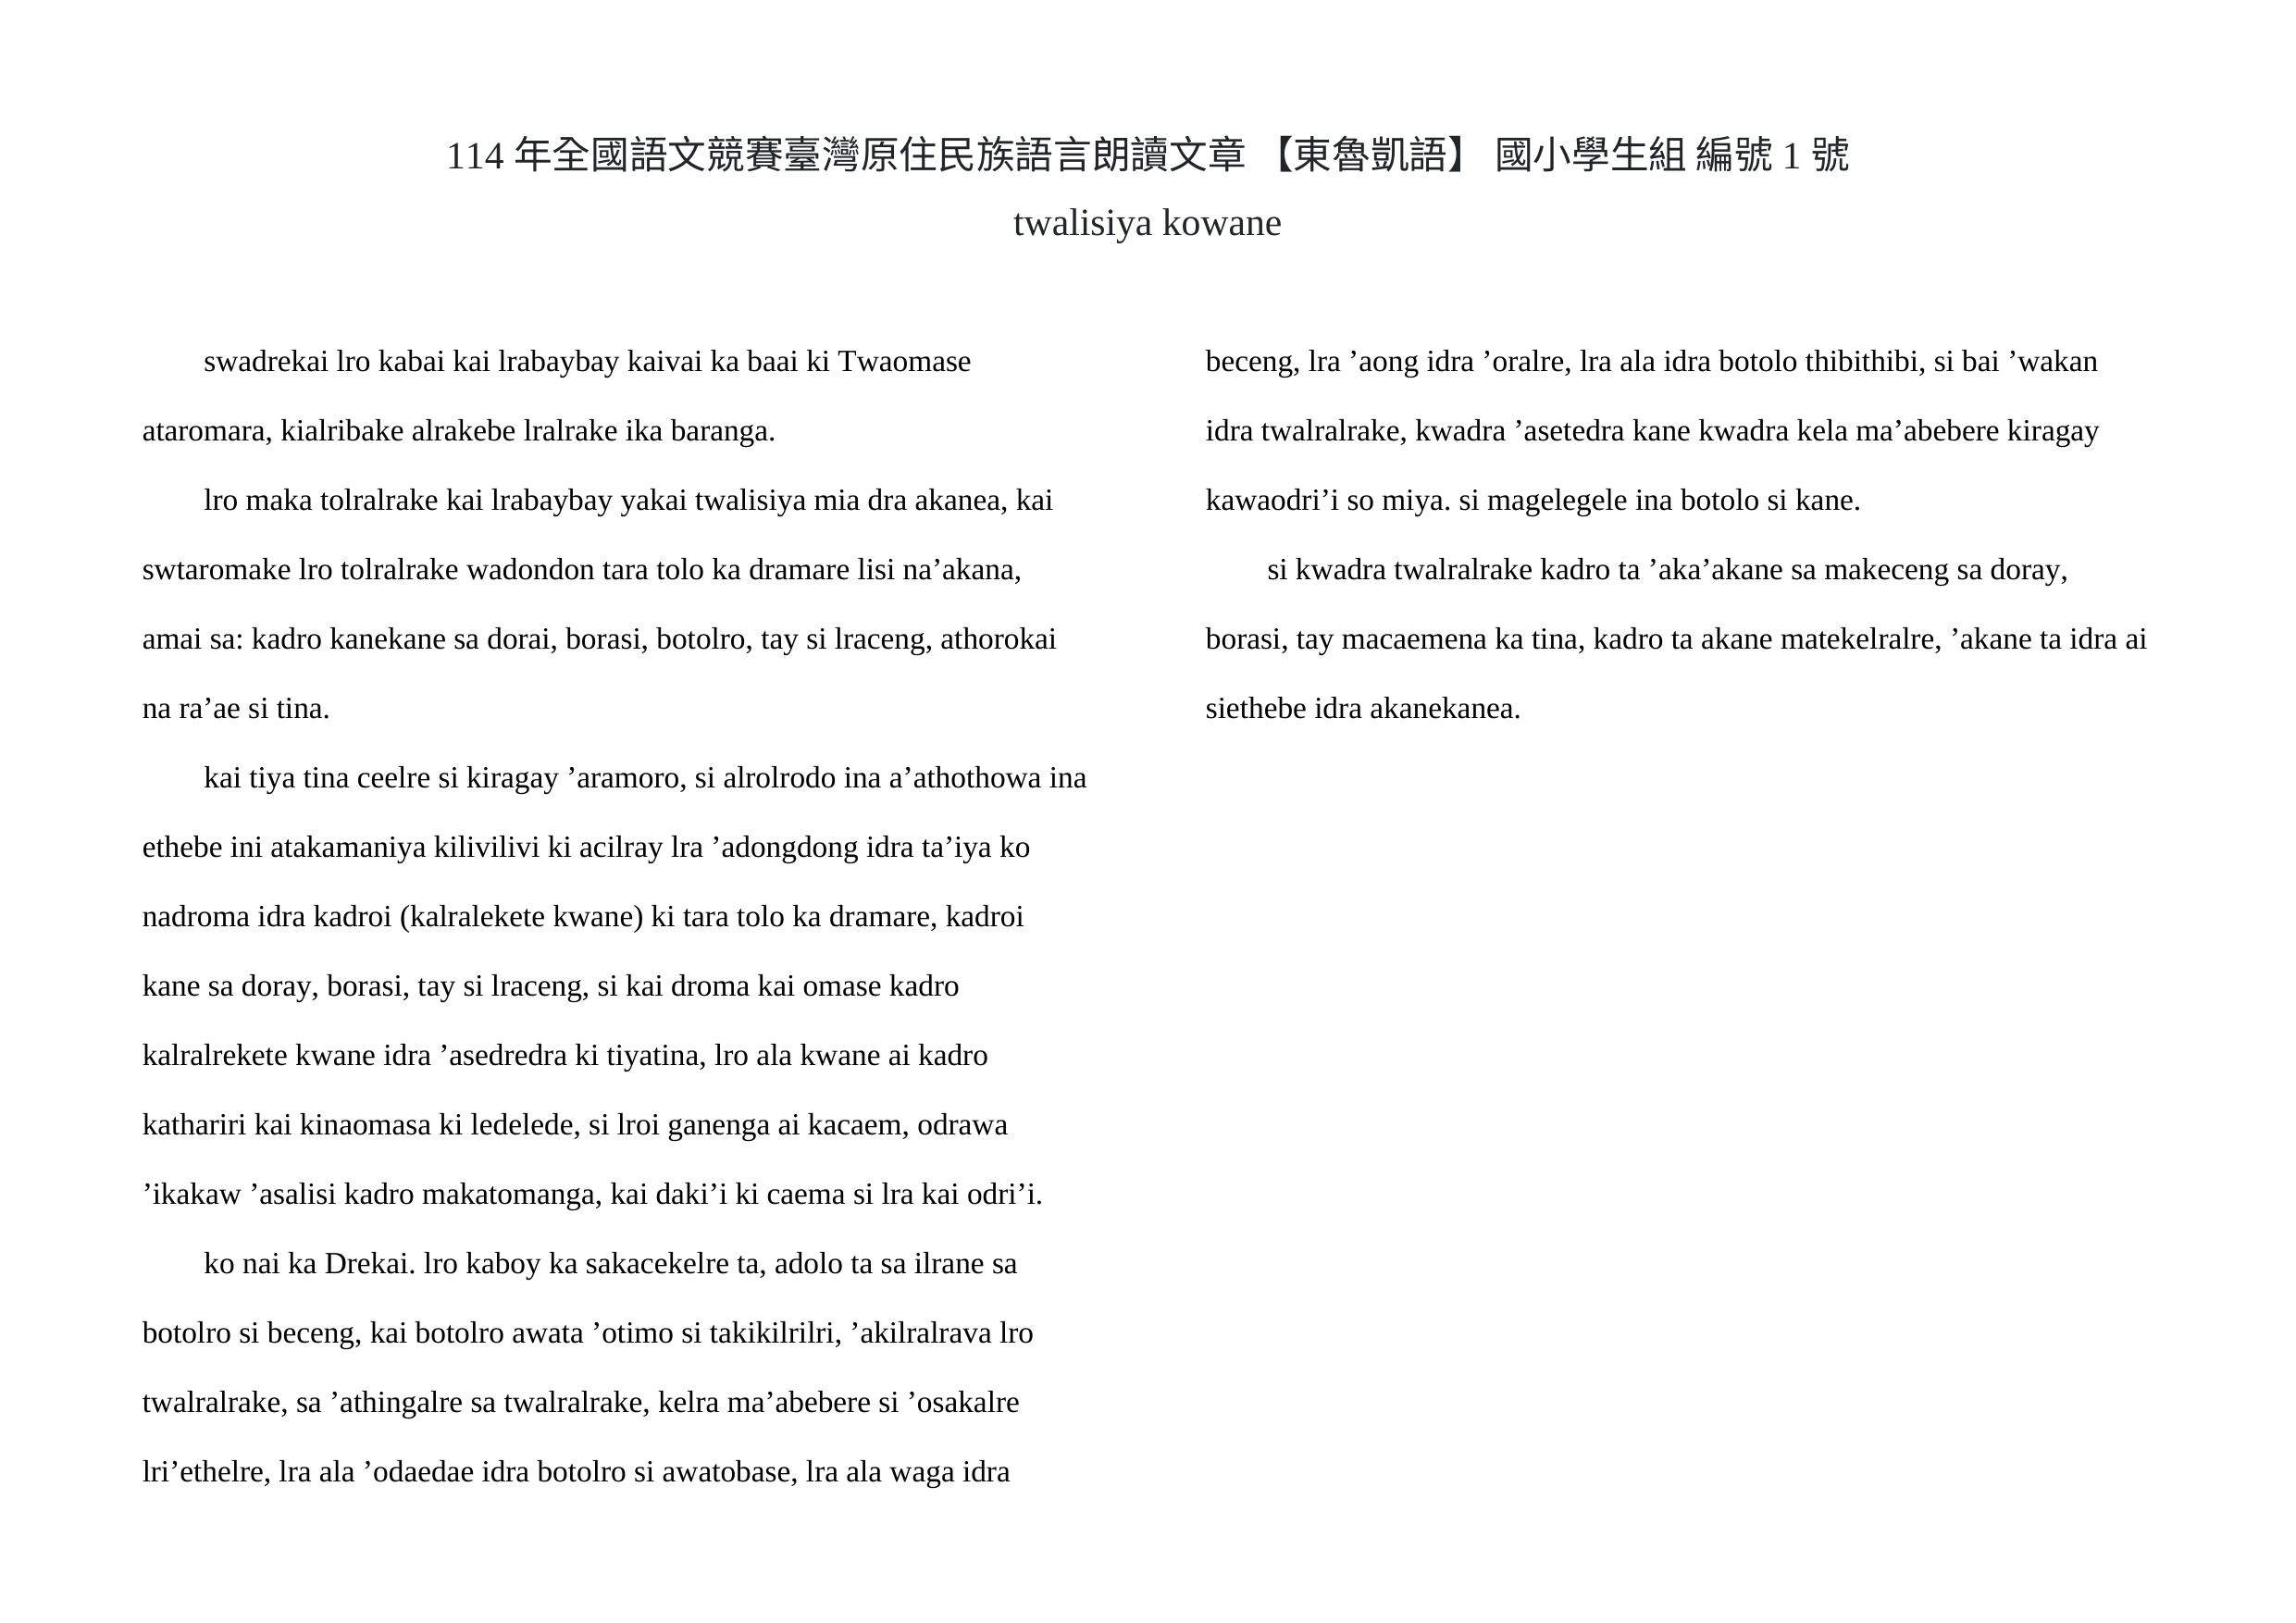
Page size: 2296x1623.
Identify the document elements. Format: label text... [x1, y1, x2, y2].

text 114 年全國語文競賽臺灣原住民族語言朗讀文章 【東魯凱語】 國小學生組 編號 1 號 [142, 118, 2153, 187]
text ko nai ka Drekai. lro kaboy ka sakacekelre ta, adolo ta sa ilrane sa botolro si beceng, kai botolro awata ’otimo si takikilrilri, ’akilralrava lro twalralrake, sa ’athingalre sa twalralrake, kelra ma’abebere si ’osakalre lri’ethelre, lra ala ’odaedae idra botolro si awatobase, lra ala waga idra beceng, lra ’aong idra ’oralre, lra ala idra botolo thibithibi, si bai ’wakan idra twalralrake, kwadra ’asetedra kane kwadra kela ma’abebere kiragay kawaodri’i so miya. si magelegele ina botolo si kane. [1206, 326, 2153, 534]
text ko nai ka Drekai. lro kaboy ka sakacekelre ta, adolo ta sa ilrane sa botolro si beceng, kai botolro awata ’otimo si takikilrilri, ’akilralrava lro twalralrake, sa ’athingalre sa twalralrake, kelra ma’abebere si ’osakalre lri’ethelre, lra ala ’odaedae idra botolro si awatobase, lra ala waga idra beceng, lra ’aong idra ’oralre, lra ala idra botolo thibithibi, si bai ’wakan idra twalralrake, kwadra ’asetedra kane kwadra kela ma’abebere kiragay kawaodri’i so miya. si magelegele ina botolo si kane. [142, 1228, 1090, 1505]
text lro maka tolralrake kai lrabaybay yakai twalisiya mia dra akanea, kai swtaromake lro tolralrake wadondon tara tolo ka dramare lisi na’akana, amai sa: kadro kanekane sa dorai, borasi, botolro, tay si lraceng, athorokai na ra’ae si tina. [142, 465, 1090, 742]
text si kwadra twalralrake kadro ta ’aka’akane sa makeceng sa doray, borasi, tay macaemena ka tina, kadro ta akane matekelralre, ’akane ta idra ai siethebe idra akanekanea. [1206, 534, 2153, 742]
text twalisiya kowane [142, 187, 2153, 256]
text kai tiya tina ceelre si kiragay ’aramoro, si alrolrodo ina a’athothowa ina ethebe ini atakamaniya kilivilivi ki acilray lra ’adongdong idra ta’iya ko nadroma idra kadroi (kalralekete kwane) ki tara tolo ka dramare, kadroi kane sa doray, borasi, tay si lraceng, si kai droma kai omase kadro kalralrekete kwane idra ’asedredra ki tiyatina, lro ala kwane ai kadro kathariri kai kinaomasa ki ledelede, si lroi ganenga ai kacaem, odrawa ’ikakaw ’asalisi kadro makatomanga, kai daki’i ki caema si lra kai odri’i. [142, 742, 1090, 1228]
text swadrekai lro kabai kai lrabaybay kaivai ka baai ki Twaomase ataromara, kialribake alrakebe lralrake ika baranga. [142, 326, 1090, 465]
